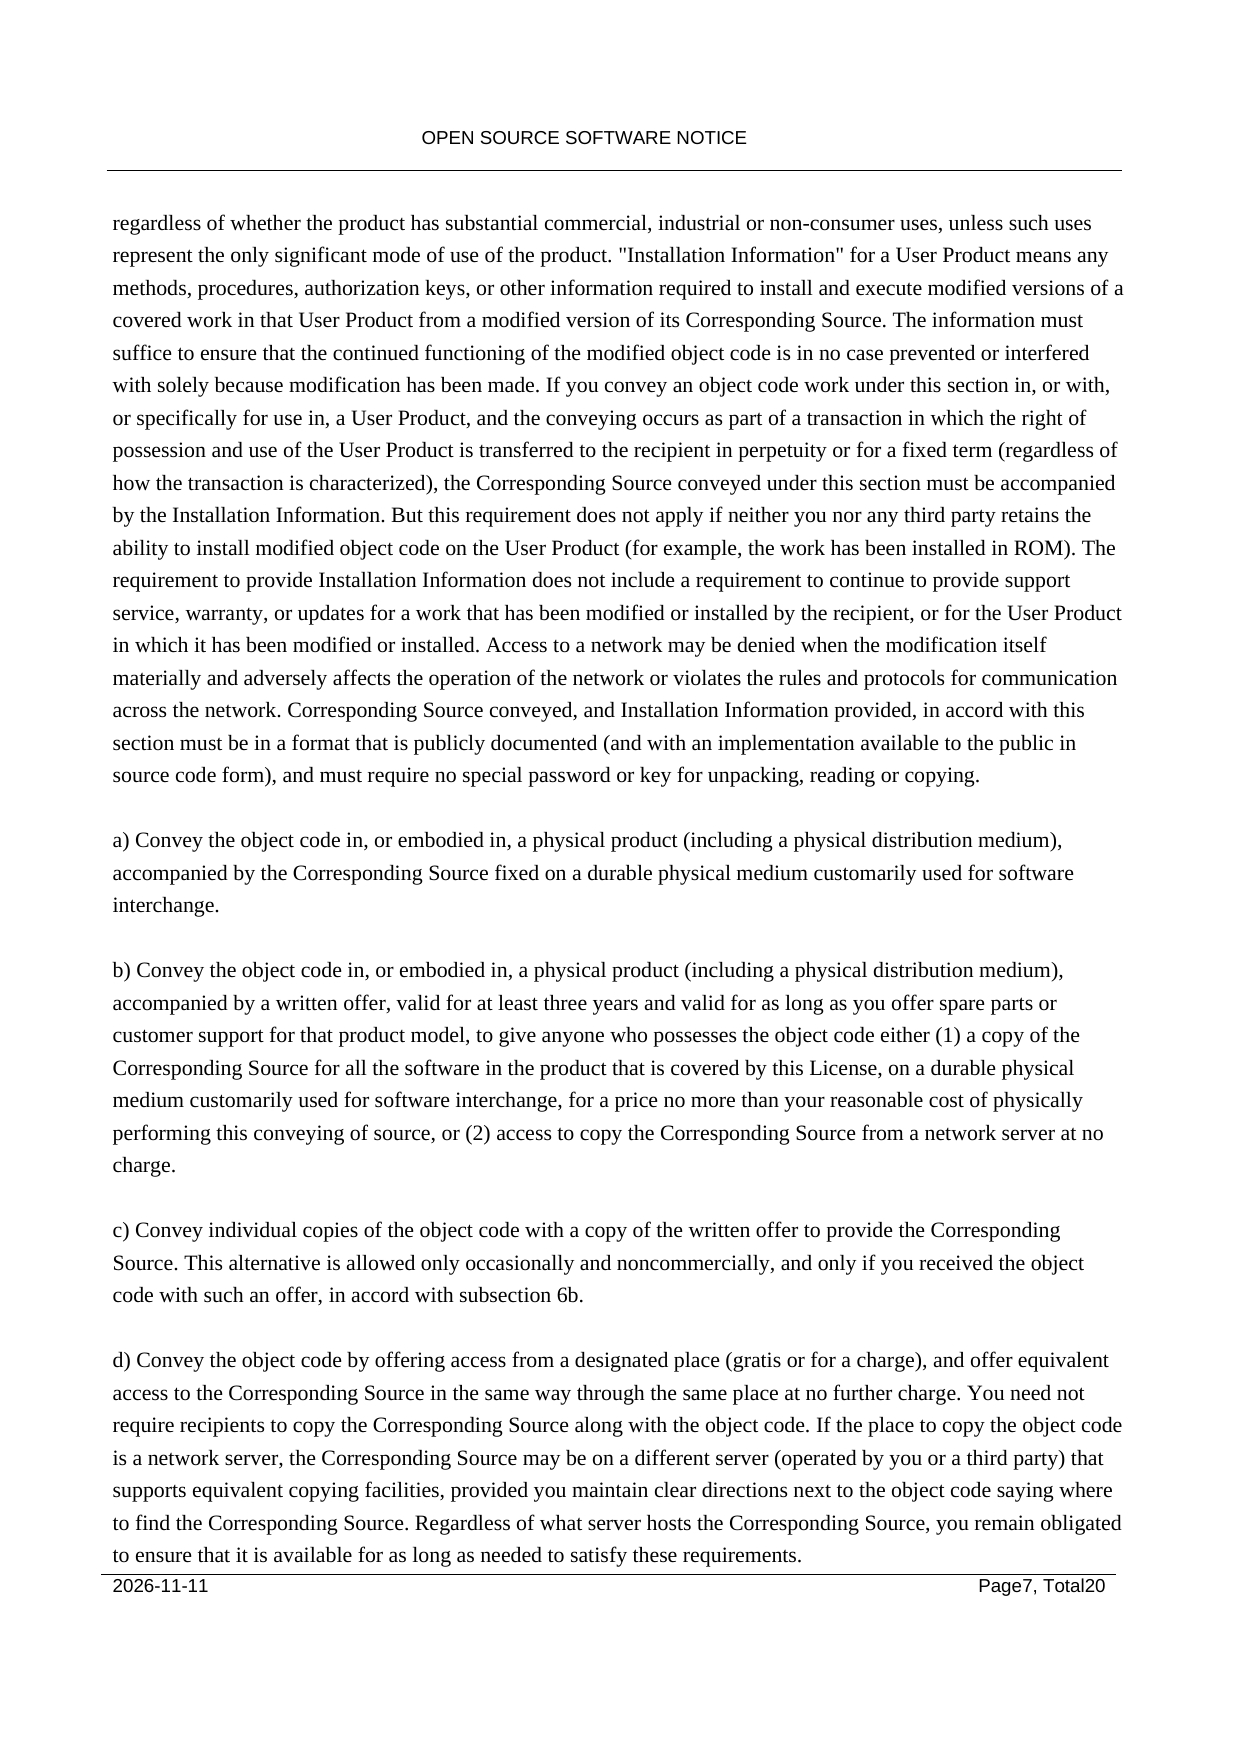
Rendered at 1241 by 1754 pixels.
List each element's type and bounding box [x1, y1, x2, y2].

text [112, 206, 1128, 1571]
